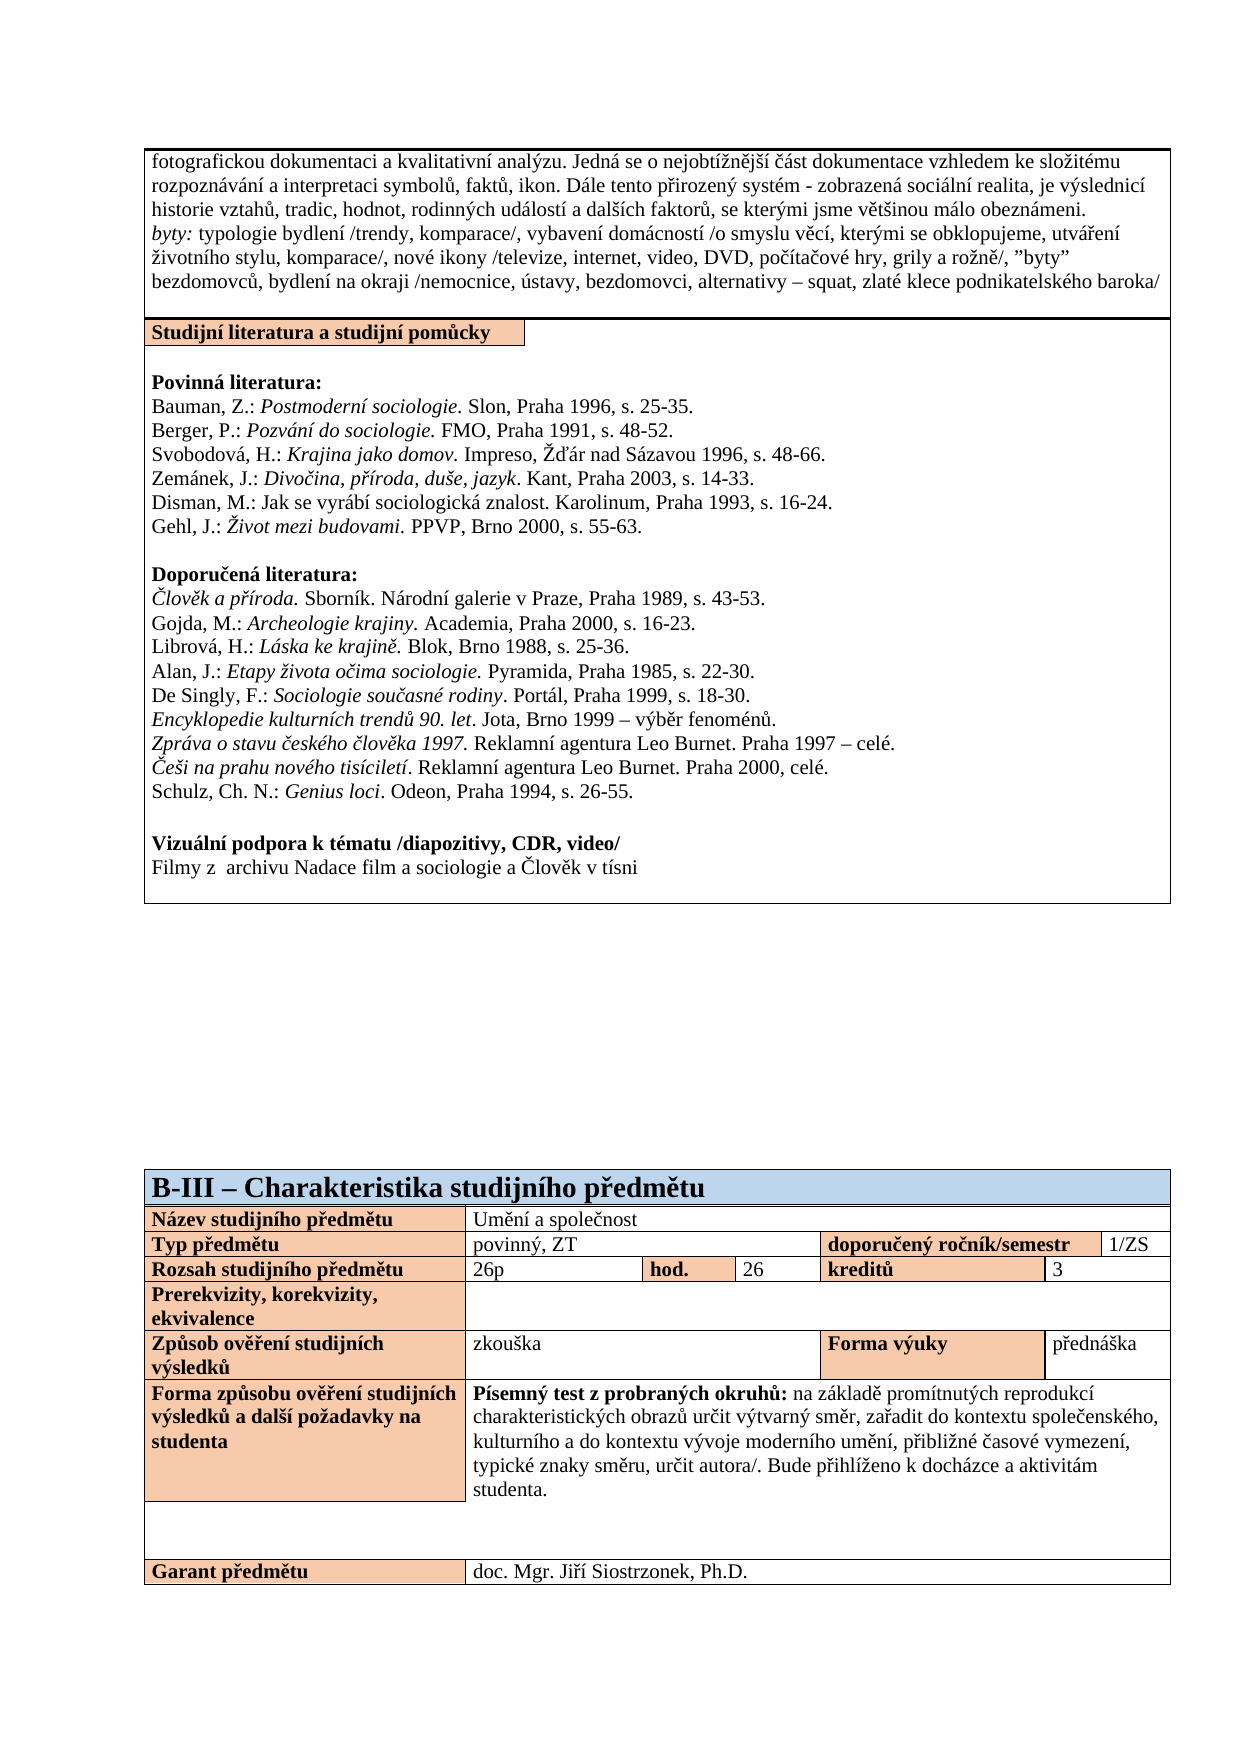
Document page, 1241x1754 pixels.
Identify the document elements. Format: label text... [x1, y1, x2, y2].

table_cell [466, 1282, 1170, 1330]
table_cell Prerekvizity, korekvizity, ekvivalence [145, 1282, 465, 1330]
table_cell hod. [643, 1257, 735, 1281]
table_cell Forma způsobu ověření studijních výsledků a další požadavky na studenta [145, 1380, 465, 1501]
table_header B-III – Charakteristika studijního předmětu [145, 1170, 1170, 1204]
table_cell Název studijního předmětu [145, 1207, 465, 1231]
table_cell přednáška [1046, 1331, 1170, 1379]
table_cell zkouška [466, 1331, 820, 1379]
table_cell [525, 320, 1170, 345]
table_cell Povinná literatura: Bauman, Z.: Postmoderní sociologie. Slon, Praha 1996, s. 25-35. Berger, P.: Pozvání do sociologie. FMO, Praha 1991, s. 48-52. Svobodová, H.: Krajina jako domov. Impreso, Žďár nad Sázavou 1996, s. 48-66. Zemánek, J.: Divočina, příroda, duše, jazyk. Kant, Praha 2003, s. 14-33. Disman, M.: Jak se vyrábí sociologická znalost. Karolinum, Praha 1993, s. 16-24. Gehl, J.: Život mezi budovami. PPVP, Brno 2000, s. 55-63. Doporučená literatura: Člověk a příroda. Sborník. Národní galerie v Praze, Praha 1989, s. 43-53. Gojda, M.: Archeologie krajiny. Academia, Praha 2000, s. 16-23. Librová, H.: Láska ke krajině. Blok, Brno 1988, s. 25-36. Alan, J.: Etapy života očima sociologie. Pyramida, Praha 1985, s. 22-30. De Singly, F.: Sociologie současné rodiny. Portál, Praha 1999, s. 18-30. Encyklopedie kulturních trendů 90. let. Jota, Brno 1999 – výběr fenoménů. Zpráva o stavu českého člověka 1997. Reklamní agentura Leo Burnet. Praha 1997 – celé. Češi na prahu nového tisíciletí. Reklamní agentura Leo Burnet. Praha 2000, celé. Schulz, Ch. N.: Genius loci. Odeon, Praha 1994, s. 26-55. Vizuální podpora k tématu /diapozitivy, CDR, video/ Filmy z archivu Nadace film a sociologie a Člověk v tísni [145, 345, 1170, 903]
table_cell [145, 151, 1170, 317]
table_cell doporučený ročník/semestr [821, 1232, 1101, 1256]
table_cell Umění a společnost [466, 1207, 1170, 1231]
table_cell Písemný test z probraných okruhů: na základě promítnutých reprodukcí charakteristických obrazů určit výtvarný směr, zařadit do kontextu společenského, kulturního a do kontextu vývoje moderního umění, přibližné časové vymezení, typické znaky směru, určit autora/. Bude přihlíženo k docházce a aktivitám studenta. [466, 1380, 1170, 1501]
table_cell Garant předmětu [145, 1560, 465, 1583]
table_cell 26 [736, 1257, 820, 1281]
table_cell Rozsah studijního předmětu [145, 1257, 465, 1281]
table_cell 26p [466, 1257, 642, 1281]
table_cell Studijní literatura a studijní pomůcky [145, 320, 524, 345]
table_cell 1/ZS [1102, 1232, 1170, 1256]
table_cell Typ předmětu [145, 1232, 465, 1256]
table_cell Způsob ověření studijních výsledků [145, 1331, 465, 1379]
table_cell povinný, ZT [466, 1232, 820, 1256]
table_cell kreditů [821, 1257, 1044, 1281]
table_cell Forma výuky [821, 1331, 1044, 1379]
table_cell doc. Mgr. Jiří Siostrzonek, Ph.D. [466, 1560, 1170, 1583]
table_cell [145, 1501, 1170, 1558]
table_cell 3 [1046, 1257, 1170, 1281]
